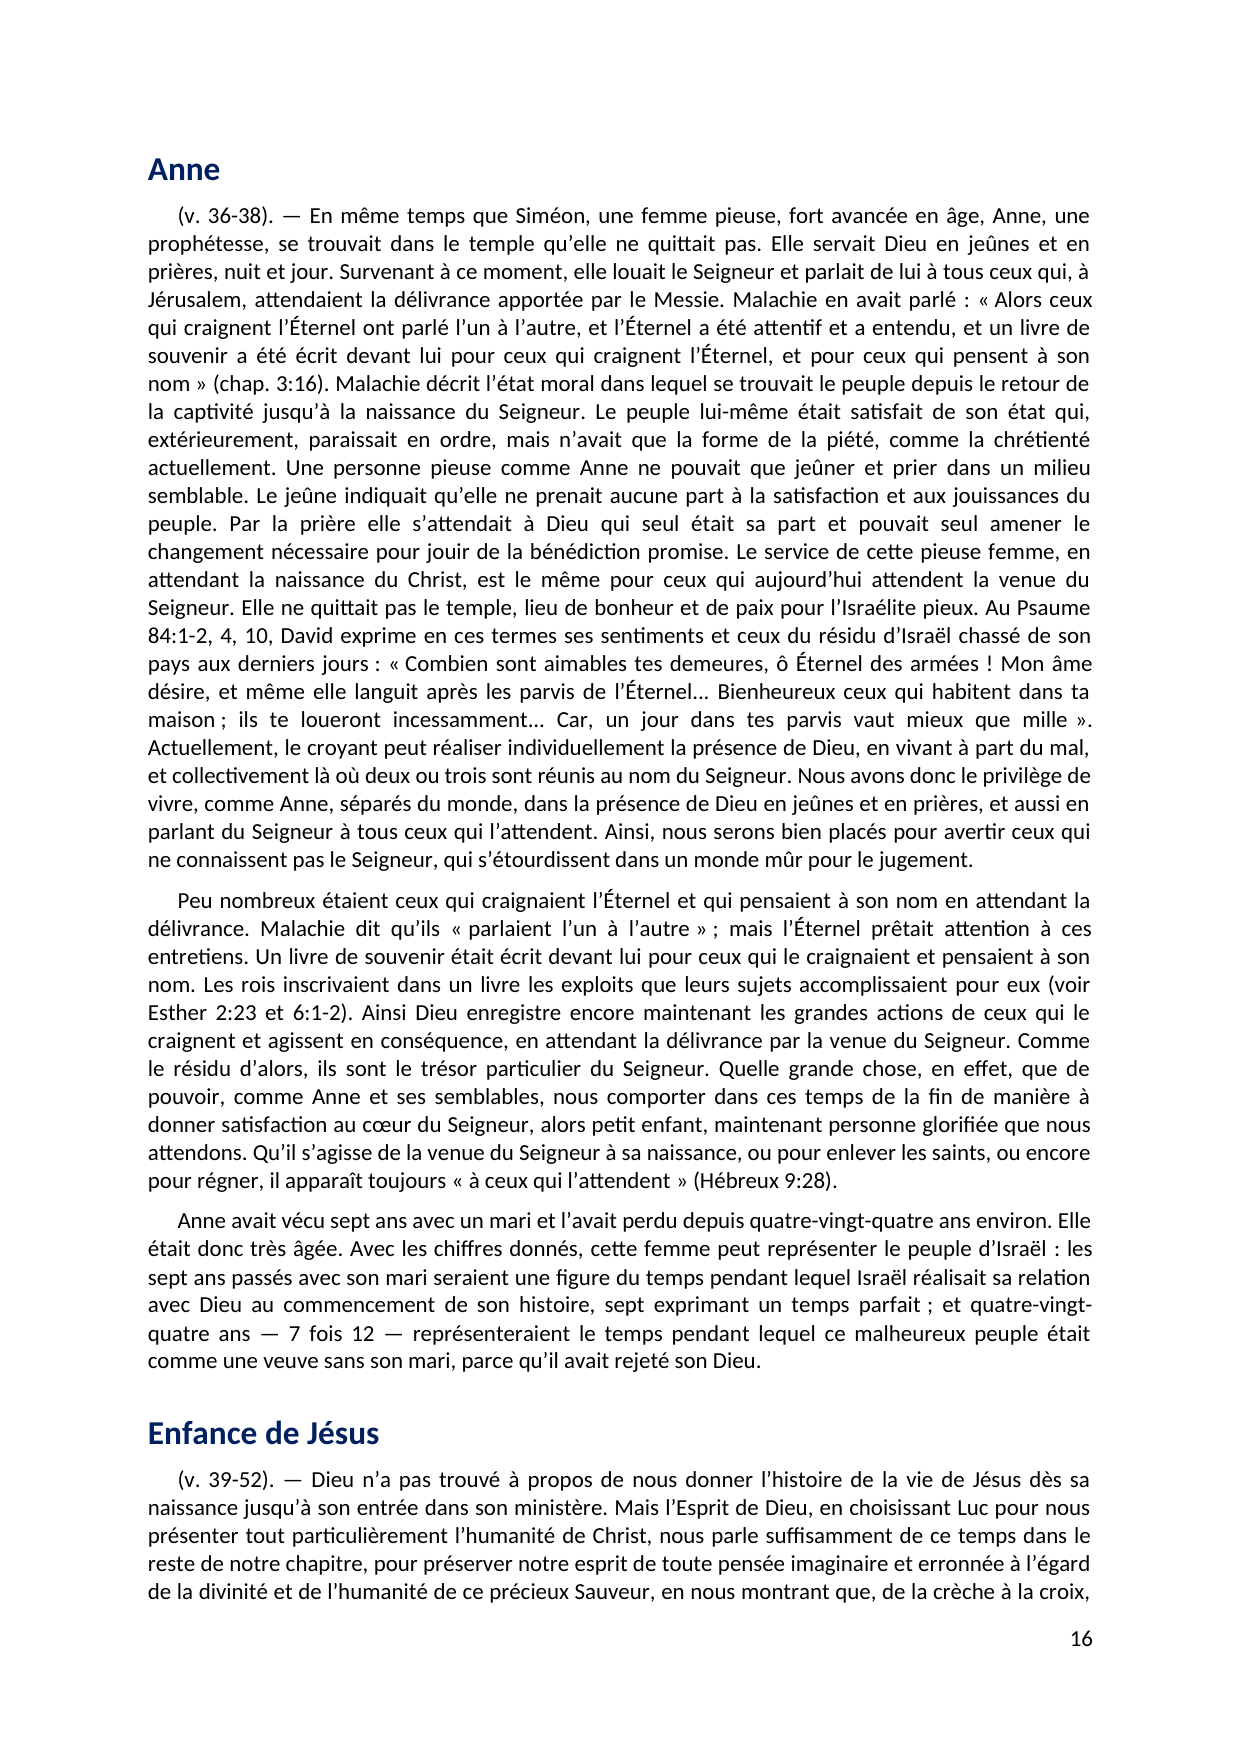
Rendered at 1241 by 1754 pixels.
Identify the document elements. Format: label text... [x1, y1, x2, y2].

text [148, 1465, 1093, 1606]
text Peu nombreux étaient ceux qui craignaient l’Éternel et qui pensaient à son nom en attendant la délivrance. Malachie dit qu’ils « parlaient l’un à l’autre » ; mais l’Éternel prêtait attention à ces entretiens. Un livre de souvenir était écrit devant lui pour ceux qui le craignaient et pensaient à son nom. Les rois inscrivaient dans un livre les exploits que leurs sujets accomplissaient pour eux (voir Esther 2:23 et 6:1-2). Ainsi Dieu enregistre encore maintenant les grandes actions de ceux qui le craignent et agissent en conséquence, en attendant la délivrance par la venue du Seigneur. Comme le résidu d’alors, ils sont le trésor particulier du Seigneur. Quelle grande chose, en effet, que de pouvoir, comme Anne et ses semblables, nous comporter dans ces temps de la fin de manière à donner satisfaction au cœur du Seigneur, alors petit enfant, maintenant personne glorifiée que nous attendons. Qu’il s’agisse de la venue du Seigneur à sa naissance, ou pour enlever les saints, ou encore pour régner, il apparaît toujours « à ceux qui l’attendent » (Hébreux 9:28). [148, 886, 1093, 1194]
text Anne avait vécu sept ans avec un mari et l’avait perdu depuis quatre-vingt-quatre ans environ. Elle était donc très âgée. Avec les chiffres donnés, cette femme peut représenter le peuple d’Israël : les sept ans passés avec son mari seraient une figure du temps pendant lequel Israël réalisait sa relation avec Dieu au commencement de son histoire, sept exprimant un temps parfait ; et quatre-vingt-quatre ans — 7 fois 12 — représenteraient le temps pendant lequel ce malheureux peuple était comme une veuve sans son mari, parce qu’il avait rejeté son Dieu. [148, 1207, 1093, 1375]
text (v. 36-38). — En même temps que Siméon, une femme pieuse, fort avancée en âge, Anne, une prophétesse, se trouvait dans le temple qu’elle ne quittait pas. Elle servait Dieu en jeûnes et en prières, nuit et jour. Survenant à ce moment, elle louait le Seigneur et parlait de lui à tous ceux qui, à Jérusalem, attendaient la délivrance apportée par le Messie. Malachie en avait parlé : « Alors ceux qui craignent l’Éternel ont parlé l’un à l’autre, et l’Éternel a été attentif et a entendu, et un livre de souvenir a été écrit devant lui pour ceux qui craignent l’Éternel, et pour ceux qui pensent à son nom » (chap. 3:16). Malachie décrit l’état moral dans lequel se trouvait le peuple depuis le retour de la captivité jusqu’à la naissance du Seigneur. Le peuple lui-même était satisfait de son état qui, extérieurement, paraissait en ordre, mais n’avait que la forme de la piété, comme la chrétienté actuellement. Une personne pieuse comme Anne ne pouvait que jeûner et prier dans un milieu semblable. Le jeûne indiquait qu’elle ne prenait aucune part à la satisfaction et aux jouissances du peuple. Par la prière elle s’attendait à Dieu qui seul était sa part et pouvait seul amener le changement nécessaire pour jouir de la bénédiction promise. Le service de cette pieuse femme, en attendant la naissance du Christ, est le même pour ceux qui aujourd’hui attendent la venue du Seigneur. Elle ne quittait pas le temple, lieu de bonheur et de paix pour l’Israélite pieux. Au Psaume 84:1-2, 4, 10, David exprime en ces termes ses sentiments et ceux du résidu d’Israël chassé de son pays aux derniers jours : « Combien sont aimables tes demeures, ô Éternel des armées ! Mon âme désire, et même elle languit après les parvis de l’Éternel... Bienheureux ceux qui habitent dans ta maison ; ils te loueront incessamment... Car, un jour dans tes parvis vaut mieux que mille ». Actuellement, le croyant peut réaliser individuellement la présence de Dieu, en vivant à part du mal, et collectivement là où deux ou trois sont réunis au nom du Seigneur. Nous avons donc le privilège de vivre, comme Anne, séparés du monde, dans la présence de Dieu en jeûnes et en prières, et aussi en parlant du Seigneur à tous ceux qui l’attendent. Ainsi, nous serons bien placés pour avertir ceux qui ne connaissent pas le Seigneur, qui s’étourdissent dans un monde mûr pour le jugement. [148, 201, 1093, 873]
subtitle Anne [148, 148, 1093, 188]
subtitle Enfance de Jésus [148, 1412, 1093, 1453]
